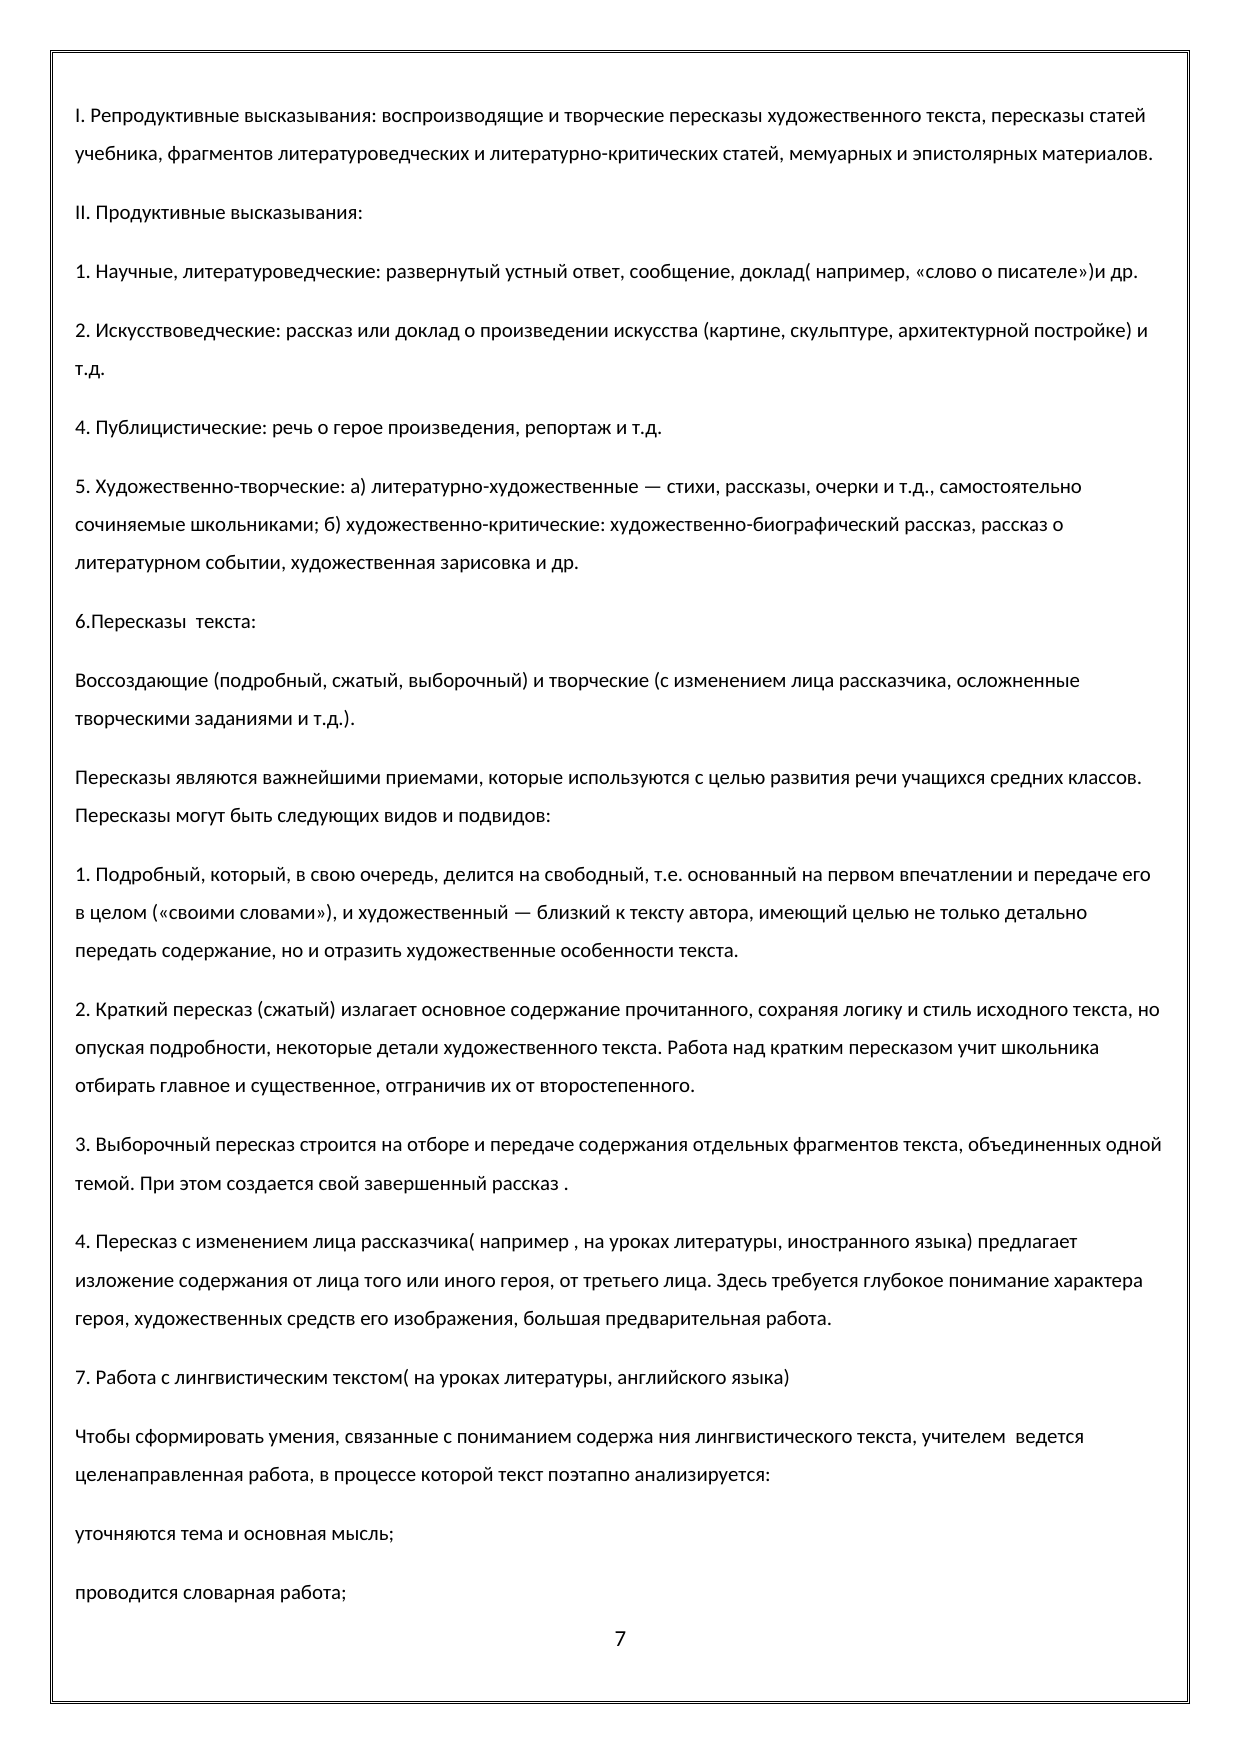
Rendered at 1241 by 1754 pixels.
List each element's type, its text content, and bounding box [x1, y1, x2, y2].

text Пересказы являются важнейшими приемами, которые используются с целью развития речи учащихся средних классов. Пересказы могут быть следующих видов и подвидов: [75, 764, 1165, 828]
text 1. Подробный, который, в свою очередь, делится на свободный, т.е. основанный на первом впечатлении и передаче его в целом («своими словами»), и художественный — близкий к тексту автора, имеющий целью не только детально передать содержание, но и отразить художественные особенности текста. [75, 861, 1165, 963]
text 1. Научные, литературоведческие: развернутый устный ответ, сообщение, доклад( например, «слово о писателе»)и др. [75, 258, 1165, 283]
text проводится словарная работа; [75, 1579, 1165, 1604]
text 3. Выборочный пересказ строится на отборе и передаче содержания отдельных фрагментов текста, объединенных одной темой. При этом создается свой завершенный рассказ . [75, 1132, 1165, 1195]
text 5. Художественно-творческие: а) литературно-художественные — стихи, рассказы, очерки и т.д., самостоятельно сочиняемые школьниками; б) художественно-критические: художественно-биографический рассказ, рассказ о литературном событии, художественная зарисовка и др. [75, 473, 1165, 574]
text уточняются тема и основная мысль; [75, 1520, 1165, 1545]
text 7. Работа с лингвистическим текстом( на уроках литературы, английского языка) [75, 1364, 1165, 1389]
text 4. Пересказ с изменением лица рассказчика( например , на уроках литературы, иностранного языка) предлагает изложение содержания от лица того или иного героя, от третьего лица. Здесь требуется глубокое понимание характера героя, художественных средств его изображения, большая предварительная работа. [75, 1229, 1165, 1330]
text I. Репродуктивные высказывания: воспроизводящие и творческие пересказы художественного текста, пересказы статей учебника, фрагментов литературоведческих и литературно-критических статей, мемуарных и эпистолярных материалов. [75, 102, 1165, 165]
text Чтобы сформировать умения, связанные с пониманием содержа ния лингвистического текста, учителем ведется целенаправленная работа, в процессе которой текст поэтапно анализируется: [75, 1423, 1165, 1486]
text II. Продуктивные высказывания: [75, 199, 1165, 224]
text Воссоздающие (подробный, сжатый, выборочный) и творческие (с изменением лица рассказчика, осложненные творческими заданиями и т.д.). [75, 667, 1165, 731]
text 6.Пересказы текста: [75, 608, 1165, 633]
text 2. Искусствоведческие: рассказ или доклад о произведении искусства (картине, скульптуре, архитектурной постройке) и т.д. [75, 317, 1165, 380]
text 4. Публицистические: речь о герое произведения, репортаж и т.д. [75, 414, 1165, 439]
text 2. Краткий пересказ (сжатый) излагает основное содержание прочитанного, сохраняя логику и стиль исходного текста, но опуская подробности, некоторые детали художественного текста. Работа над кратким пересказом учит школьника отбирать главное и существенное, отграничив их от второстепенного. [75, 996, 1165, 1098]
